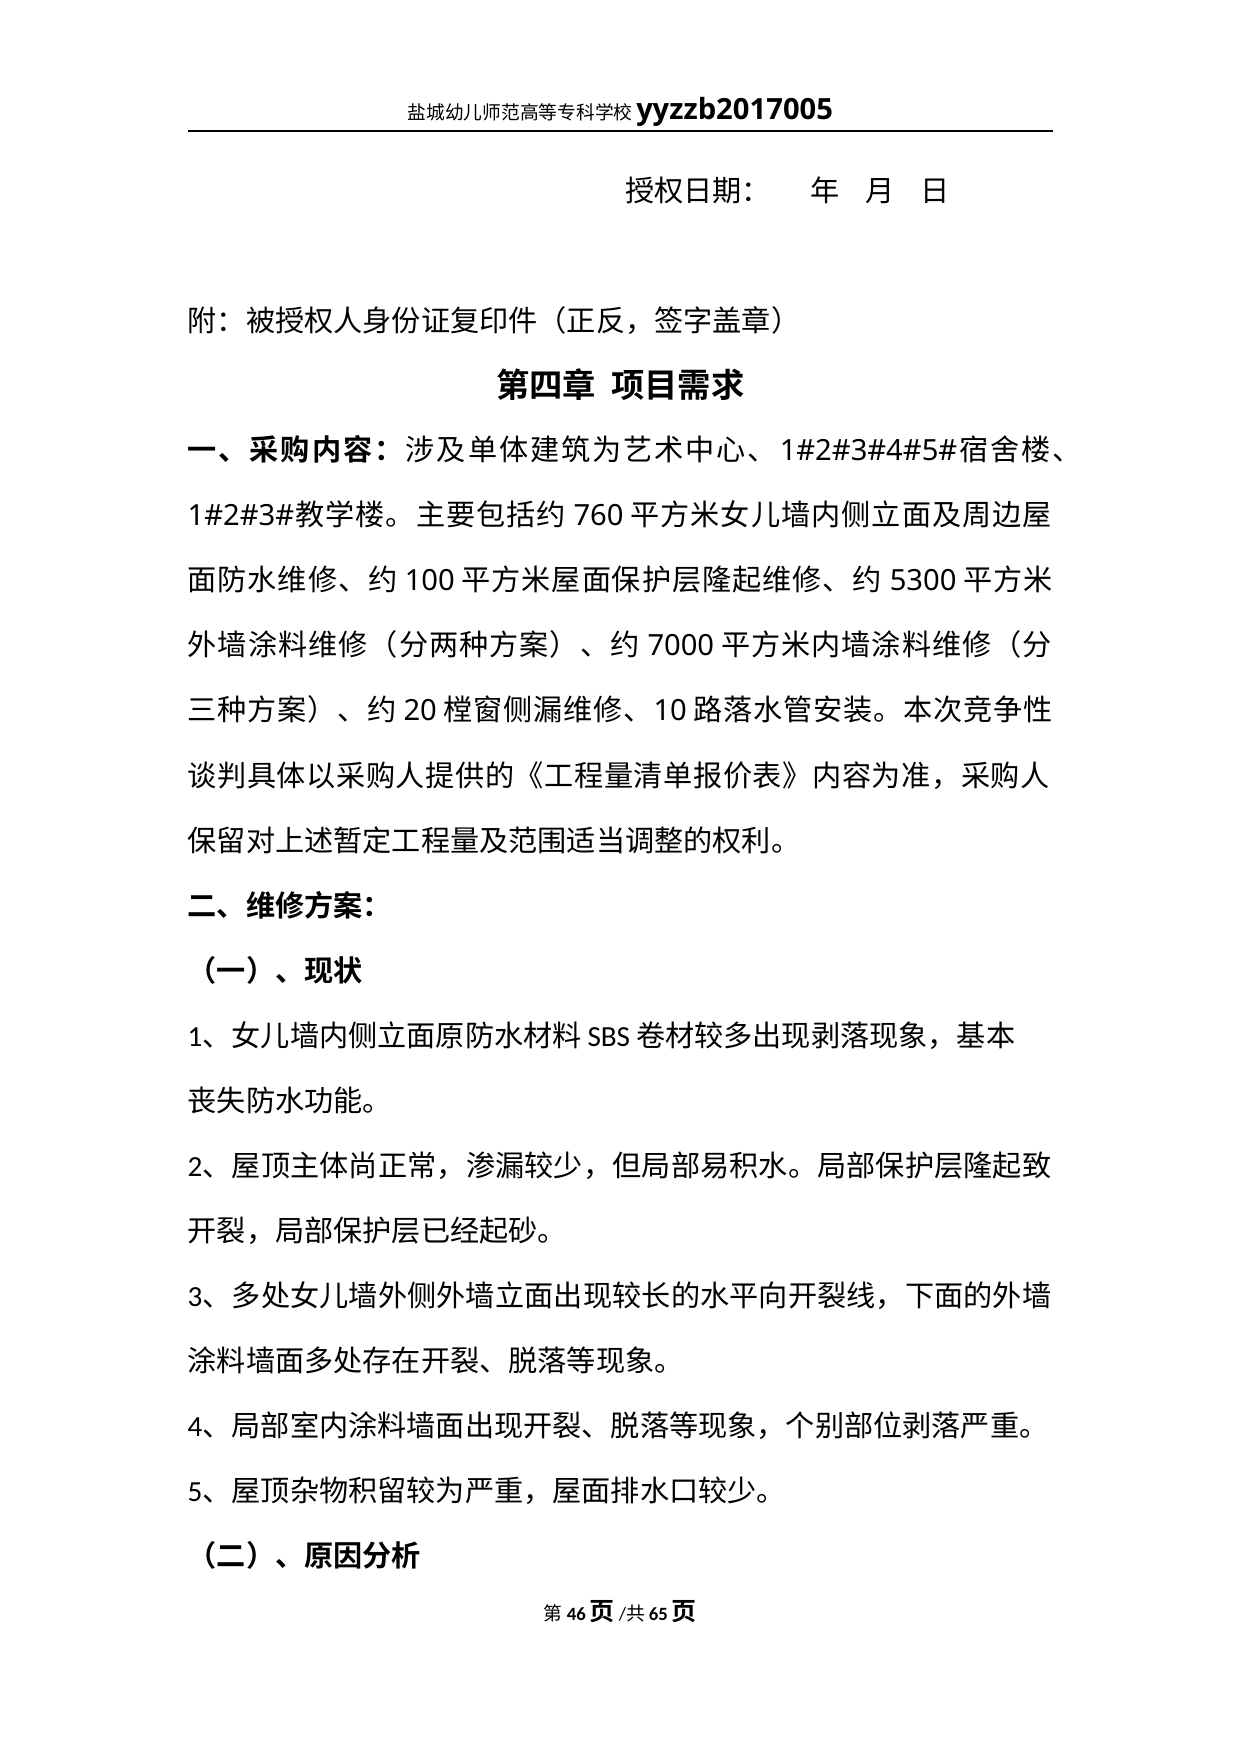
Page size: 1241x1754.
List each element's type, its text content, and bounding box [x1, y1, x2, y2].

text 第四章 项目需求 [187, 351, 1053, 416]
text 4、局部室内涂料墙面出现开裂、脱落等现象，个别部位剥落严重。 [187, 1391, 1053, 1456]
text 授权日期： 年 月 日 [187, 156, 1053, 221]
text 5、屋顶杂物积留较为严重，屋面排水口较少。 [187, 1456, 1053, 1521]
text 附：被授权人身份证复印件（正反，签字盖章） [187, 286, 1053, 351]
text 一、采购内容：涉及单体建筑为艺术中心、1#2#3#4#5#宿舍楼、1#2#3#教学楼。主要包括约760平方米女儿墙内侧立面及周边屋面防水维修、约100平方米屋面保护层隆起维修、约5300平方米外墙涂料维修（分两种方案）、约7000平方米内墙涂料维修（分三种方案）、约20樘窗侧漏维修、10路落水管安装。本次竞争性谈判具体以采购人提供的《工程量清单报价表》内容为准，采购人保留对上述暂定工程量及范围适当调整的权利。 [187, 416, 1053, 871]
text 二、维修方案： [187, 871, 1053, 936]
text 3、多处女儿墙外侧外墙立面出现较长的水平向开裂线，下面的外墙涂料墙面多处存在开裂、脱落等现象。 [187, 1261, 1053, 1391]
text 1、女儿墙内侧立面原防水材料SBS卷材较多出现剥落现象，基本 [187, 1001, 1053, 1066]
text 2、屋顶主体尚正常，渗漏较少，但局部易积水。局部保护层隆起致开裂，局部保护层已经起砂。 [187, 1131, 1053, 1261]
text （二）、原因分析 [187, 1521, 1053, 1586]
text （一）、现状 [187, 936, 1053, 1001]
text 丧失防水功能。 [187, 1066, 1053, 1131]
